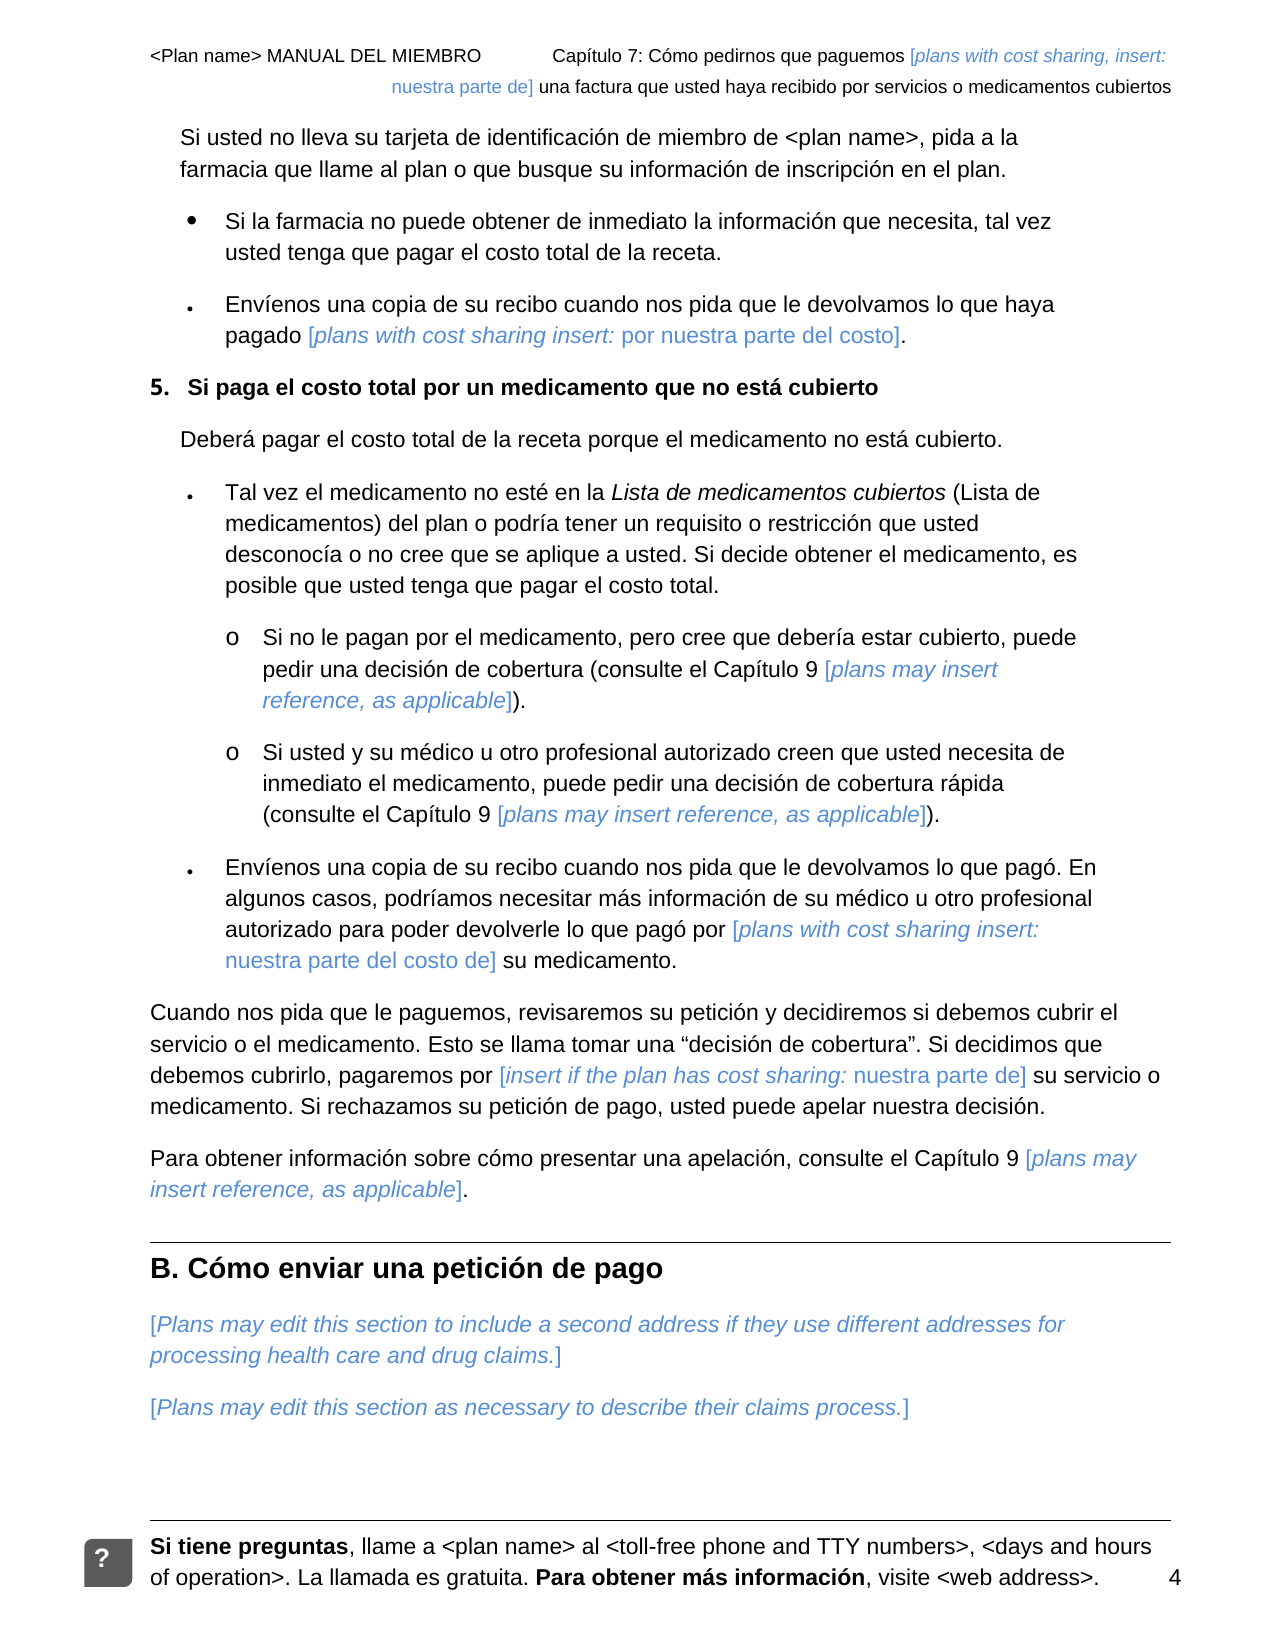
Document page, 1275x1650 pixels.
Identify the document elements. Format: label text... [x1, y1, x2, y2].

text [Plans may edit this section to include a second address if they use different addresses for processing health care and drug claims.] [150, 1307, 1171, 1370]
list Si la farmacia no puede obtener de inmediato la información que necesita, tal vez usted tenga que pagar el costo total de la receta. [187, 204, 1096, 267]
list Si no le pagan por el medicamento, pero cree que debería estar cubierto, puede pedir una decisión de cobertura (consulte el Capítulo 9 [plans may insert reference, as applicable]). [225, 621, 1096, 714]
list Si paga el costo total por un medicamento que no está cubierto [150, 371, 1096, 402]
list Envíenos una copia de su recibo cuando nos pida que le devolvamos lo que haya pagado [plans with cost sharing insert: por nuestra parte del costo]. [187, 287, 1096, 350]
text Deberá pagar el costo total de la receta porque el medicamento no está cubierto. [180, 423, 1096, 454]
text Para obtener información sobre cómo presentar una apelación, consulte el Capítulo 9 [plans may insert reference, as applicable]. [150, 1142, 1171, 1204]
text Si usted no lleva su tarjeta de identificación de miembro de <plan name>, pida a la farmacia que llame al plan o que busque su información de inscripción en el plan. [180, 121, 1096, 183]
list Tal vez el medicamento no esté en la Lista de medicamentos cubiertos (Lista de medicamentos) del plan o podría tener un requisito o restricción que usted desconocía o no cree que se aplique a usted. Si decide obtener el medicamento, es posible que usted tenga que pagar el costo total. [187, 475, 1096, 600]
list Envíenos una copia de su recibo cuando nos pida que le devolvamos lo que pagó. En algunos casos, podríamos necesitar más información de su médico u otro profesional autorizado para poder devolverle lo que pagó por [plans with cost sharing insert: nuestra parte del costo de] su medicamento. [187, 850, 1096, 975]
text [Plans may edit this section as necessary to describe their claims process.] [150, 1391, 1171, 1422]
subtitle Cómo enviar una petición de pago [150, 1243, 1171, 1286]
text Cuando nos pida que le paguemos, revisaremos su petición y decidiremos si debemos cubrir el servicio o el medicamento. Esto se llama tomar una “decisión de cobertura”. Si decidimos que debemos cubrirlo, pagaremos por [insert if the plan has cost sharing: nuestra parte de] su servicio o medicamento. Si rechazamos su petición de pago, usted puede apelar nuestra decisión. [150, 996, 1171, 1121]
list Si usted y su médico u otro profesional autorizado creen que usted necesita de inmediato el medicamento, puede pedir una decisión de cobertura rápida (consulte el Capítulo 9 [plans may insert reference, as applicable]). [225, 735, 1096, 829]
